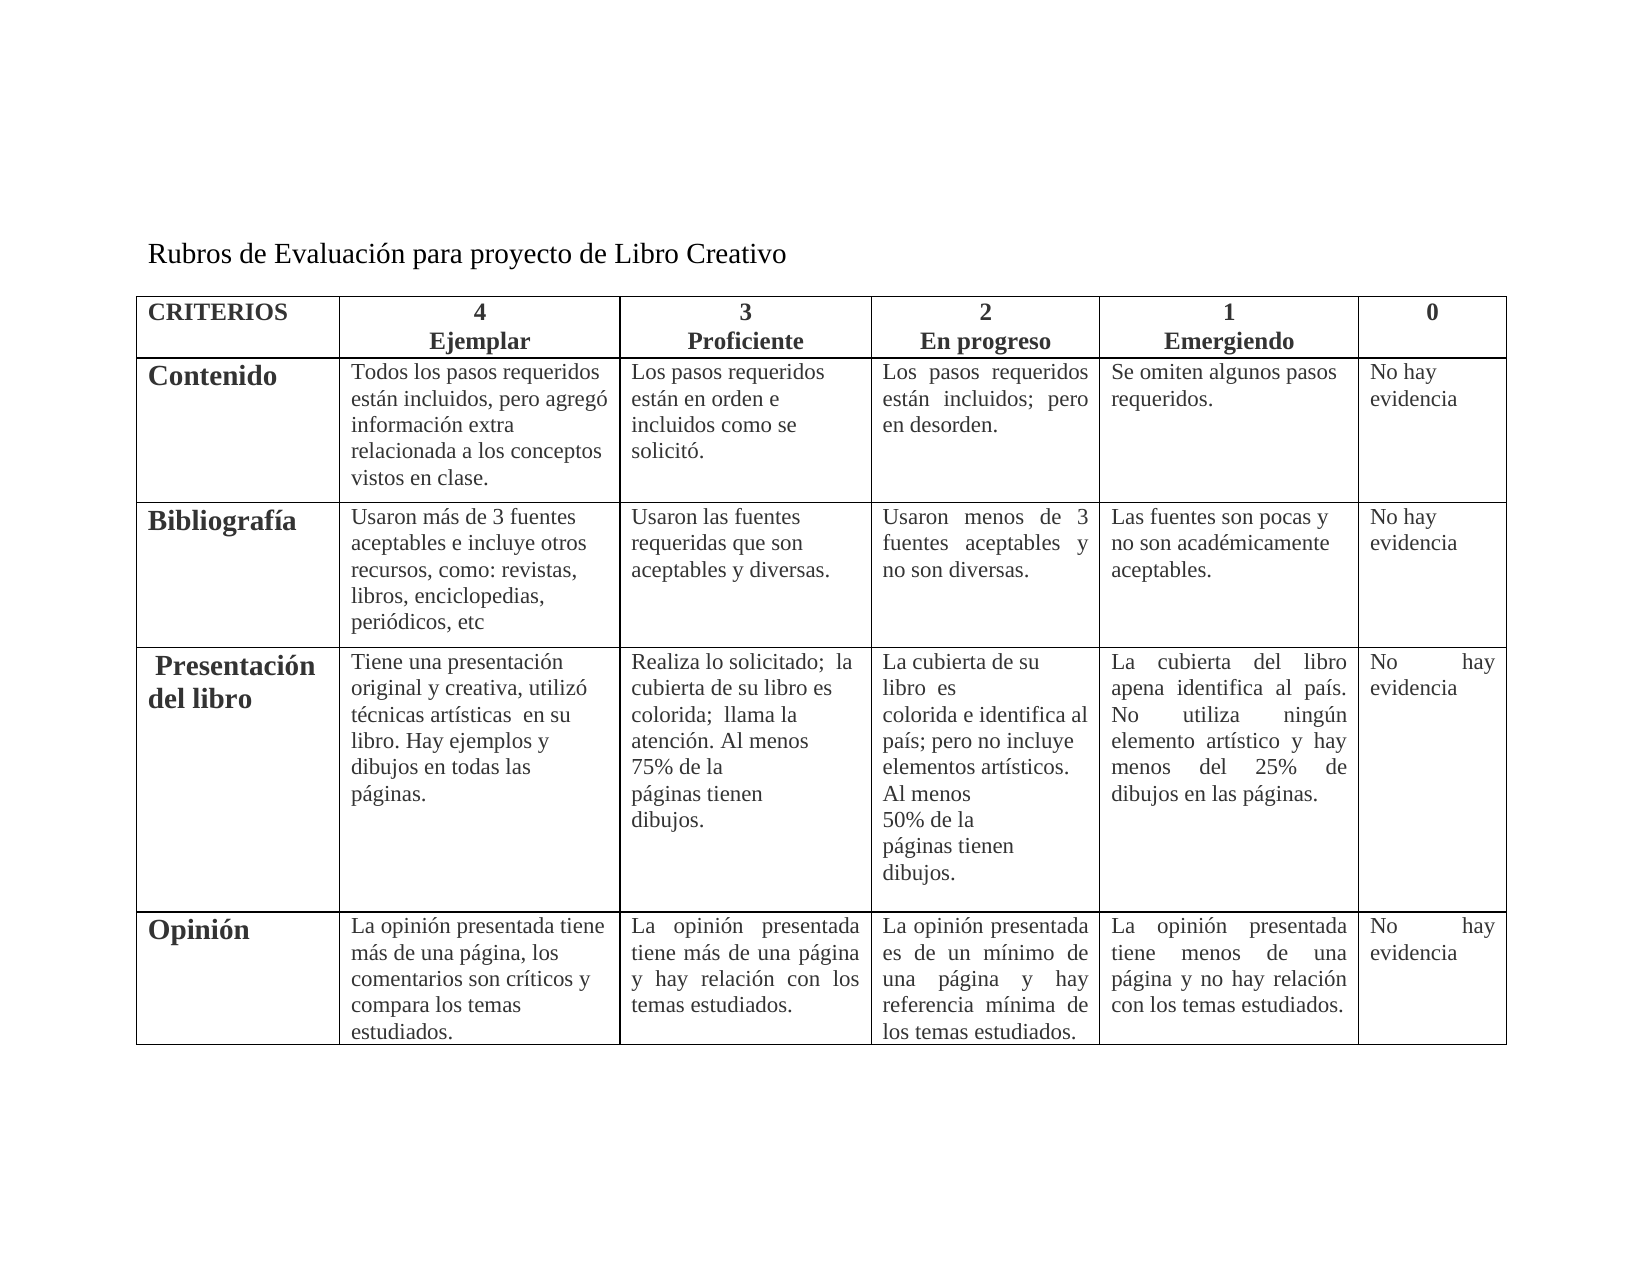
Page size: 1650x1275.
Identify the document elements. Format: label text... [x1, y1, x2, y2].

table_cell La cubierta de su libro es colorida e identifica al país; pero no incluye elementos artísticos. Al menos 50% de la páginas tienen dibujos. [872, 648, 1099, 911]
text Rubros de Evaluación para proyecto de Libro Creativo [148, 237, 1502, 270]
table_cell La opinión presentada tiene más de una página y hay relación con los temas estudiados. [621, 913, 871, 1044]
table_cell Usaron las fuentes requeridas que son aceptables y diversas. [621, 503, 871, 647]
table_cell Opinión [137, 913, 339, 1044]
table_header 1 Emergiendo [1100, 297, 1358, 357]
table_cell Usaron más de 3 fuentes aceptables e incluye otros recursos, como: revistas, libros, enciclopedias, periódicos, etc [340, 503, 619, 647]
table_cell No hay evidencia [1359, 359, 1506, 502]
table_header 0 [1359, 297, 1506, 357]
table_header 3 Proficiente [621, 297, 871, 357]
table_cell Tiene una presentación original y creativa, utilizó técnicas artísticas en su libro. Hay ejemplos y dibujos en todas las páginas. [340, 648, 619, 911]
table_cell No hay evidencia [1359, 648, 1506, 911]
table_cell La opinión presentada tiene menos de una página y no hay relación con los temas estudiados. [1100, 913, 1358, 1044]
table_cell Los pasos requeridos están en orden e incluidos como se solicitó. [621, 359, 871, 502]
table_cell Usaron menos de 3 fuentes aceptables y no son diversas. [872, 503, 1099, 647]
table_cell Se omiten algunos pasos requeridos. [1100, 359, 1358, 502]
table_cell Todos los pasos requeridos están incluidos, pero agregó información extra relacionada a los conceptos vistos en clase. [340, 359, 619, 502]
table_cell Contenido [137, 359, 339, 502]
table_cell No hay evidencia [1359, 503, 1506, 647]
table_header 4 Ejemplar [340, 297, 619, 357]
table_cell No hay evidencia [1359, 913, 1506, 1044]
table_cell La opinión presentada es de un mínimo de una página y hay referencia mínima de los temas estudiados. [872, 913, 1099, 1044]
table_cell Bibliografía [137, 503, 339, 647]
table_cell Realiza lo solicitado; la cubierta de su libro es colorida; llama la atención. Al menos 75% de la páginas tienen dibujos. [621, 648, 871, 911]
table_header 2 En progreso [872, 297, 1099, 357]
table_cell Las fuentes son pocas y no son académicamente aceptables. [1100, 503, 1358, 647]
table_cell La cubierta del libro apena identifica al país. No utiliza ningún elemento artístico y hay menos del 25% de dibujos en las páginas. [1100, 648, 1358, 911]
table_cell Los pasos requeridos están incluidos; pero en desorden. [872, 359, 1099, 502]
table_header CRITERIOS [137, 297, 339, 357]
table_cell La opinión presentada tiene más de una página, los comentarios son críticos y compara los temas estudiados. [340, 913, 619, 1044]
table_cell Presentación del libro [137, 648, 339, 911]
